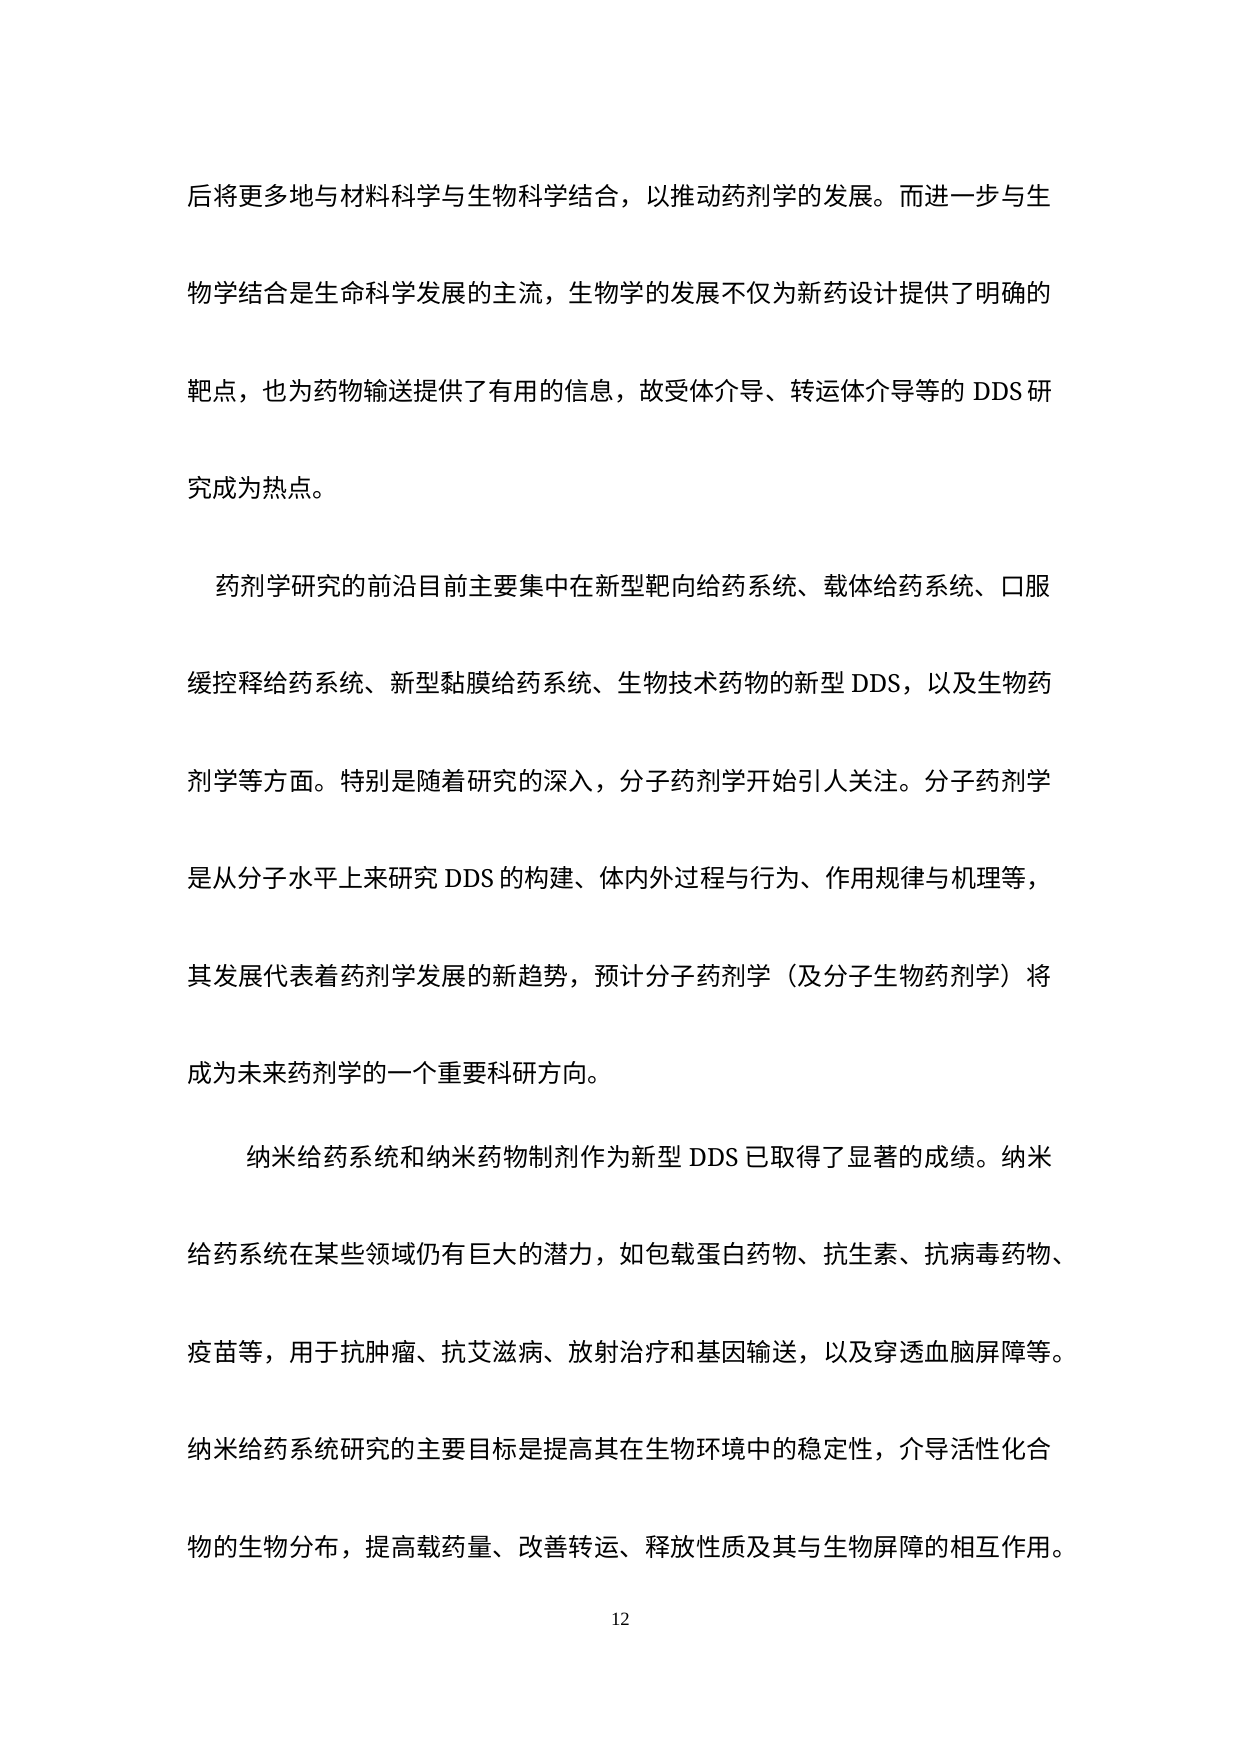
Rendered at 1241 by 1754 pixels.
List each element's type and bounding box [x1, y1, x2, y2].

text [187, 162, 1053, 1104]
text [187, 1123, 1053, 1578]
